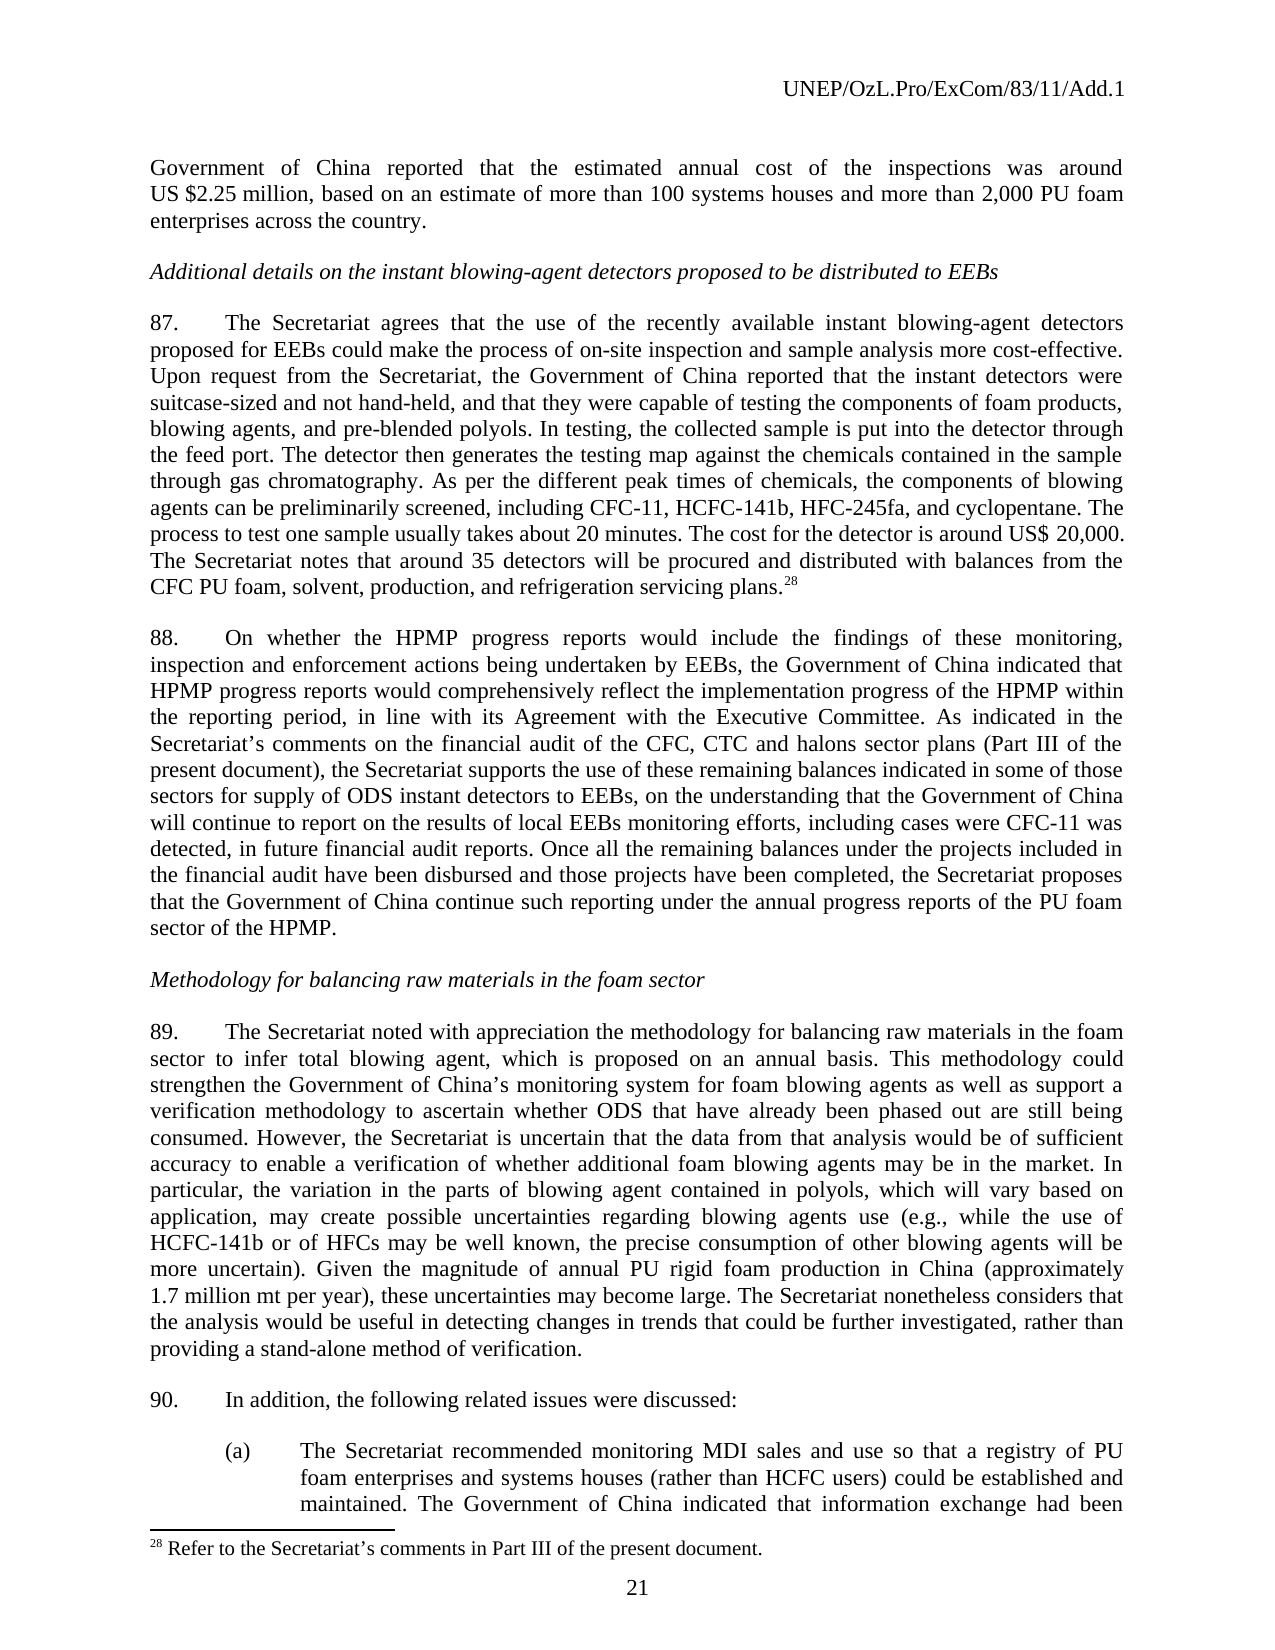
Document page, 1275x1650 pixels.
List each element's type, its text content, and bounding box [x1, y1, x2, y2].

text Methodology for balancing raw materials in the foam sector [150, 966, 1125, 992]
subtitle In addition, the following related issues were discussed: [150, 1386, 1125, 1412]
subtitle The Secretariat noted with appreciation the methodology for balancing raw materials in the foam sector to infer total blowing agent, which is proposed on an annual basis. This methodology could strengthen the Government of China’s monitoring system for foam blowing agents as well as support a verification methodology to ascertain whether ODS that have already been phased out are still being consumed. However, the Secretariat is uncertain that the data from that analysis would be of sufficient accuracy to enable a verification of whether additional foam blowing agents may be in the market. In particular, the variation in the parts of blowing agent contained in polyols, which will vary based on application, may create possible uncertainties regarding blowing agents use (e.g., while the use of HCFC-141b or of HFCs may be well known, the precise consumption of other blowing agents will be more uncertain). Given the magnitude of annual PU rigid foam production in China (approximately 1.7 million mt per year), these uncertainties may become large. The Secretariat nonetheless considers that the analysis would be useful in detecting changes in trends that could be further investigated, rather than providing a stand-alone method of verification. [150, 1018, 1125, 1361]
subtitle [150, 154, 1125, 233]
subtitle The Secretariat agrees that the use of the recently available instant blowing-agent detectors proposed for EEBs could make the process of on-site inspection and sample analysis more cost-effective. Upon request from the Secretariat, the Government of China reported that the instant detectors were suitcase-sized and not hand-held, and that they were capable of testing the components of foam products, blowing agents, and pre-blended polyols. In testing, the collected sample is put into the detector through the feed port. The detector then generates the testing map against the chemicals contained in the sample through gas chromatography. As per the different peak times of chemicals, the components of blowing agents can be preliminarily screened, including CFC-11, HCFC-141b, HFC-245fa, and cyclopentane. The process to test one sample usually takes about 20 minutes. The cost for the detector is around US$ 20,000. The Secretariat notes that around 35 detectors will be procured and distributed with balances from the CFC PU foam, solvent, production, and refrigeration servicing plans. [150, 309, 1125, 599]
subtitle Additional details on the instant blowing-agent detectors proposed to be distributed to EEBs [150, 258, 1125, 284]
subtitle On whether the HPMP progress reports would include the findings of these monitoring, inspection and enforcement actions being undertaken by EEBs, the Government of China indicated that HPMP progress reports would comprehensively reflect the implementation progress of the HPMP within the reporting period, in line with its Agreement with the Executive Committee. As indicated in the Secretariat’s comments on the financial audit of the CFC, CTC and halons sector plans (Part III of the present document), the Secretariat supports the use of these remaining balances indicated in some of those sectors for supply of ODS instant detectors to EEBs, on the understanding that the Government of China will continue to report on the results of local EEBs monitoring efforts, including cases were CFC-11 was detected, in future financial audit reports. Once all the remaining balances under the projects included in the financial audit have been disbursed and those projects have been completed, the Secretariat proposes that the Government of China continue such reporting under the annual progress reports of the PU foam sector of the HPMP. [150, 624, 1125, 941]
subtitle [225, 1437, 1125, 1516]
